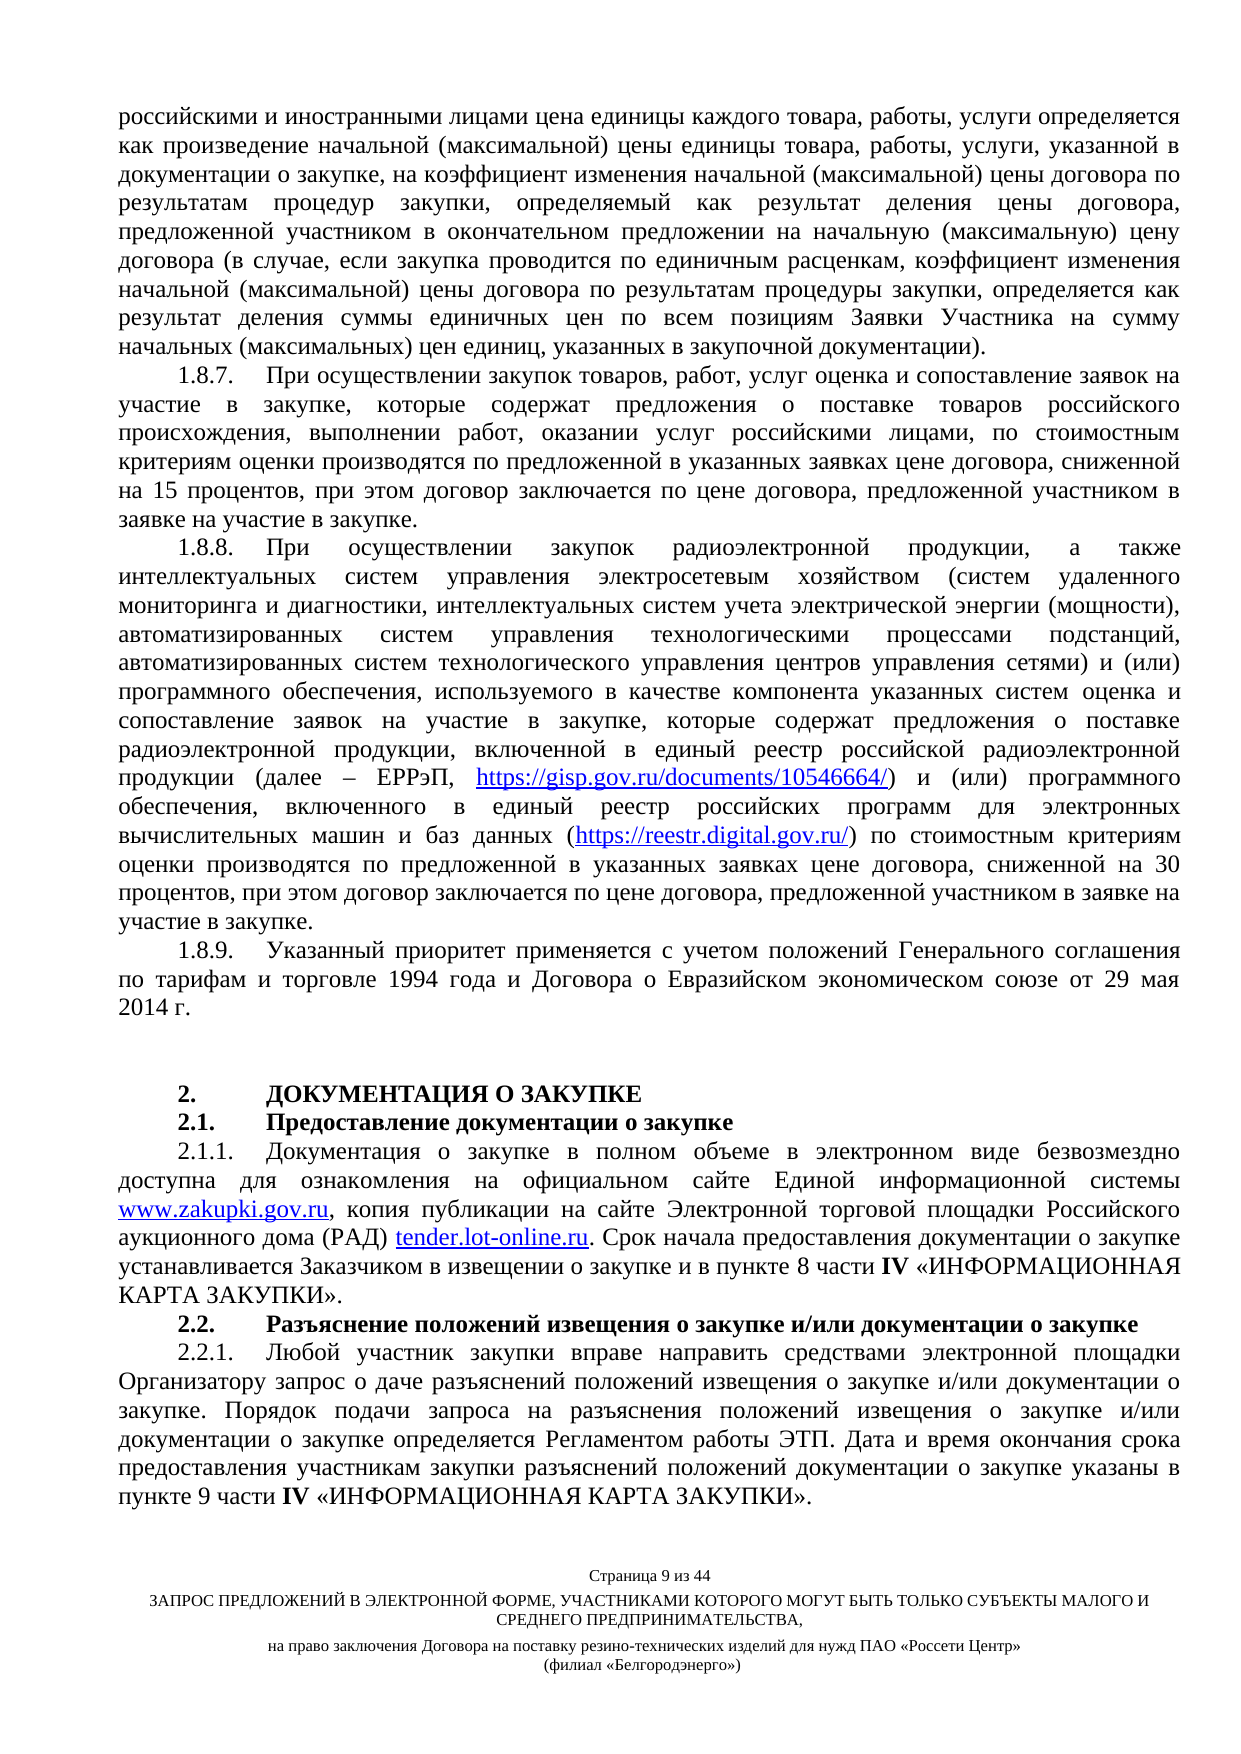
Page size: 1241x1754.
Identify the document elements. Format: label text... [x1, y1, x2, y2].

subtitle Разъяснение положений извещения о закупке и/или документации о закупке [118, 1309, 1181, 1337]
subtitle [118, 101, 1181, 360]
subtitle Документация о закупке в полном объеме в электронном виде безвозмездно доступна для ознакомления на официальном сайте Единой информационной системы www.zakupki.gov.ru, копия публикации на сайте Электронной торговой площадки Российского аукционного дома (РАД) tender.lot-online.ru. Срок начала предоставления документации о закупке устанавливается Заказчиком в извещении о закупке и в пункте 8 части IV «ИНФОРМАЦИОННАЯ КАРТА ЗАКУПКИ». [118, 1136, 1181, 1309]
subtitle ДОКУМЕНТАЦИЯ О ЗАКУПКЕ [118, 1079, 1181, 1107]
subtitle Предоставление документации о закупке [118, 1107, 1181, 1136]
subtitle При осуществлении закупок радиоэлектронной продукции, а также интеллектуальных систем управления электросетевым хозяйством (систем удаленного мониторинга и диагностики, интеллектуальных систем учета электрической энергии (мощности), автоматизированных систем управления технологическими процессами подстанций, автоматизированных систем технологического управления центров управления сетями) и (или) программного обеспечения, используемого в качестве компонента указанных систем оценка и сопоставление заявок на участие в закупке, которые содержат предложения о поставке радиоэлектронной продукции, включенной в единый реестр российской радиоэлектронной продукции (далее – ЕРРэП, https://gisp.gov.ru/documents/10546664/) и (или) программного обеспечения, включенного в единый реестр российских программ для электронных вычислительных машин и баз данных (https://reestr.digital.gov.ru/) по стоимостным критериям оценки производятся по предложенной в указанных заявках цене договора, сниженной на 30 процентов, при этом договор заключается по цене договора, предложенной участником в заявке на участие в закупке. [118, 532, 1181, 935]
subtitle Любой участник закупки вправе направить средствами электронной площадки Организатору запрос о даче разъяснений положений извещения о закупке и/или документации о закупке. Порядок подачи запроса на разъяснения положений извещения о закупке и/или документации о закупке определяется Регламентом работы ЭТП. Дата и время окончания срока предоставления участникам закупки разъяснений положений документации о закупке указаны в пункте 9 части IV «ИНФОРМАЦИОННАЯ КАРТА ЗАКУПКИ». [118, 1337, 1181, 1510]
subtitle Указанный приоритет применяется с учетом положений Генерального соглашения по тарифам и торговле 1994 года и Договора о Евразийском экономическом союзе от 29 мая 2014 г. [118, 935, 1181, 1021]
subtitle При осуществлении закупок товаров, работ, услуг оценка и сопоставление заявок на участие в закупке, которые содержат предложения о поставке товаров российского происхождения, выполнении работ, оказании услуг российскими лицами, по стоимостным критериям оценки производятся по предложенной в указанных заявках цене договора, сниженной на 15 процентов, при этом договор заключается по цене договора, предложенной участником в заявке на участие в закупке. [118, 360, 1181, 532]
